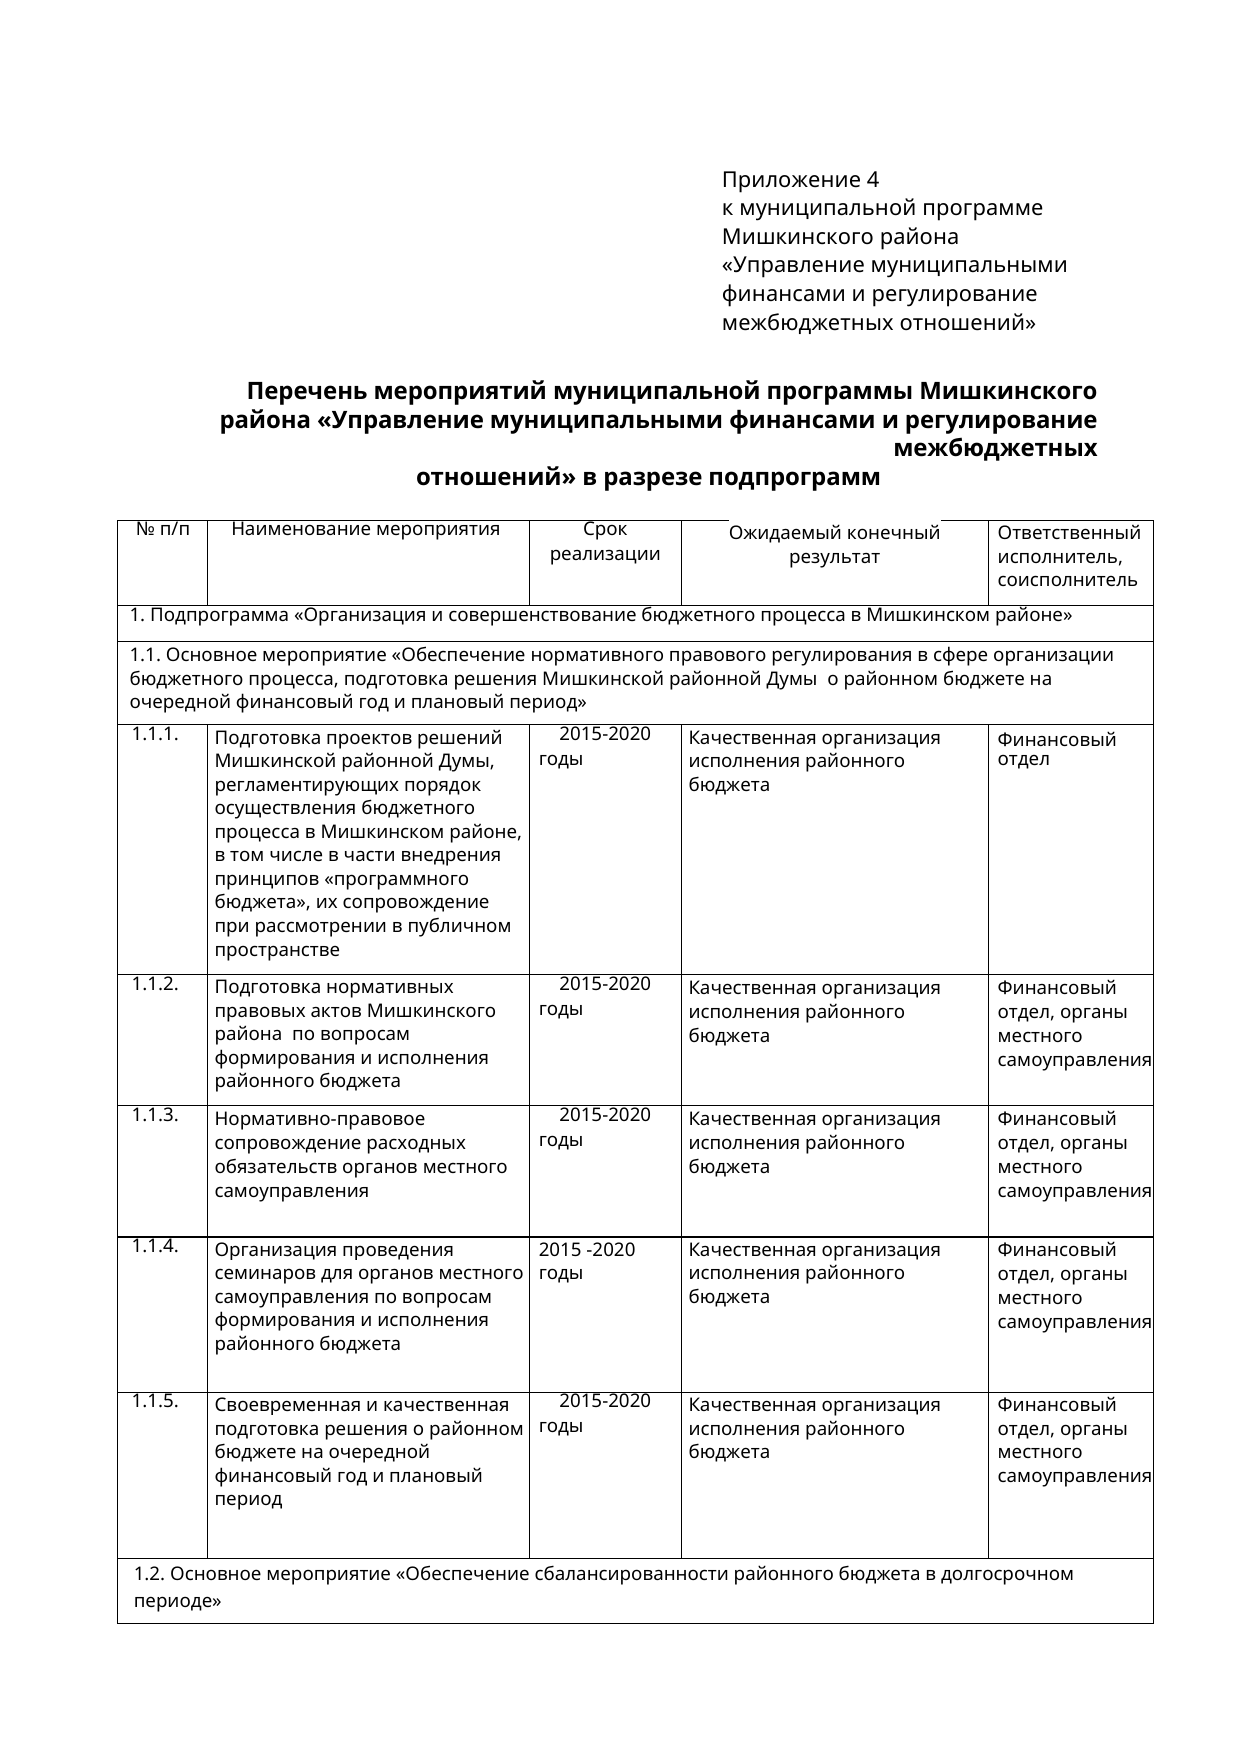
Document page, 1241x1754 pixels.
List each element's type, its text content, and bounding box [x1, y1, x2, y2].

text отношений» в разрезе подпрограмм [145, 462, 1152, 491]
table_header Ответственный исполнитель, соисполнитель [989, 521, 1153, 605]
table_cell Финансовый отдел, органы местного самоуправления [989, 1106, 1153, 1236]
table_header Наименование мероприятия [208, 521, 529, 605]
table_cell Нормативно-правовое сопровождение расходных обязательств органов местного самоуправления [208, 1106, 529, 1236]
table_header Срок реализации [530, 521, 681, 605]
table_header Ожидаемый конечный результат [682, 521, 988, 605]
table_cell Качественная организация исполнения районного бюджета [682, 1106, 988, 1236]
table_cell Подготовка нормативных правовых актов Мишкинского района по вопросам формирования и исполнения районного бюджета [208, 975, 529, 1105]
table_cell Финансовый отдел, органы местного самоуправления [989, 1393, 1153, 1558]
table_cell Качественная организация исполнения районного бюджета [682, 975, 988, 1105]
table_cell Качественная организация исполнения районного бюджета [682, 725, 988, 974]
table_cell 2015-2020 годы [530, 725, 681, 974]
table_cell Финансовый отдел [989, 725, 1153, 974]
text к муниципальной программе Мишкинского района «Управление муниципальными финансами и регулирование межбюджетных отношений» [722, 193, 1096, 336]
table_cell Финансовый отдел, органы местного самоуправления [989, 1238, 1153, 1392]
table_cell Подготовка проектов решений Мишкинской районной Думы, регламентирующих порядок осуществления бюджетного процесса в Мишкинском районе, в том числе в части внедрения принципов «программного бюджета», их сопровождение при рассмотрении в публичном пространстве [208, 725, 529, 974]
text Перечень мероприятий муниципальной программы Мишкинского района «Управление муниципальными финансами и регулирование межбюджетных [147, 377, 1097, 462]
table_cell 1. Подпрограмма «Организация и совершенствование бюджетного процесса в Мишкинском районе» [118, 606, 1153, 641]
table_cell 2015 -2020 годы [530, 1238, 681, 1392]
table_cell 1.1.1. [118, 725, 207, 974]
table_cell 2015-2020 годы [530, 1393, 681, 1558]
table_cell 1.1.5. [118, 1393, 207, 1558]
table_cell 1.2. Основное мероприятие «Обеспечение сбалансированности районного бюджета в долгосрочном периоде» [118, 1559, 1153, 1623]
table_cell 1.1. Основное мероприятие «Обеспечение нормативного правового регулирования в сфере организации бюджетного процесса, подготовка решения Мишкинской районной Думы о районном бюджете на очередной финансовый год и плановый период» [118, 642, 1153, 724]
table_cell 2015-2020 годы [530, 1106, 681, 1236]
table_cell Организация проведения семинаров для органов местного самоуправления по вопросам формирования и исполнения районного бюджета [208, 1238, 529, 1392]
table_cell 1.1.4. [118, 1238, 207, 1392]
table_cell Качественная организация исполнения районного бюджета [682, 1238, 988, 1392]
table_cell 2015-2020 годы [530, 975, 681, 1105]
text Приложение 4 [722, 164, 1150, 193]
table_cell 1.1.2. [118, 975, 207, 1105]
table_cell Финансовый отдел, органы местного самоуправления [989, 975, 1153, 1105]
table_cell Своевременная и качественная подготовка решения о районном бюджете на очередной финансовый год и плановый период [208, 1393, 529, 1558]
table_cell Качественная организация исполнения районного бюджета [682, 1393, 988, 1558]
table_cell 1.1.3. [118, 1106, 207, 1236]
table_header № п/п [118, 521, 207, 605]
